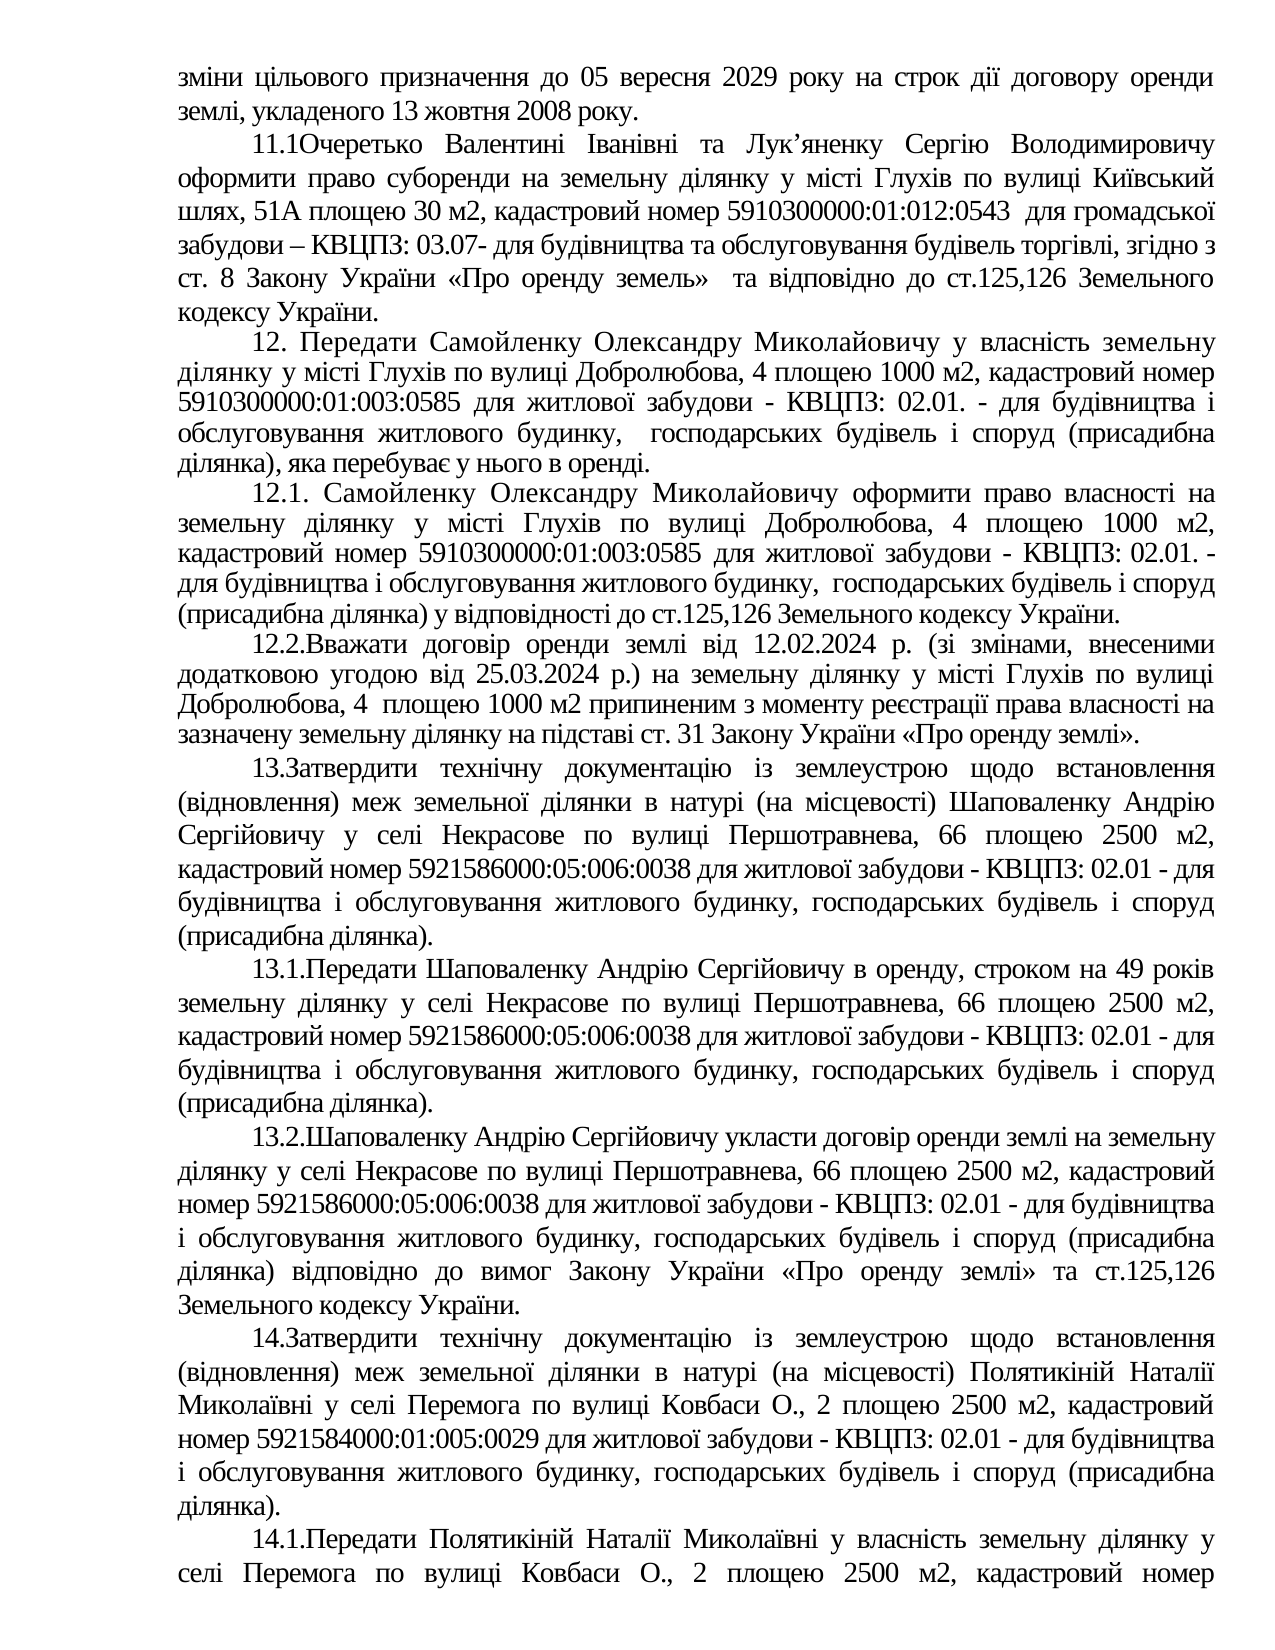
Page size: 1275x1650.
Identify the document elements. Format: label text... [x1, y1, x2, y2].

text 13.2.Шаповаленку Андрію Сергійовичу укласти договір оренди землі на земельну ділянку у селі Некрасове по вулиці Першотравнева, 66 площею 2500 м2, кадастровий номер 5921586000:05:006:0038 для житлової забудови - КВЦПЗ: 02.01 - для будівництва і обслуговування житлового будинку, господарських будівель і споруд (присадибна ділянка) відповідно до вимог Закону України «Про оренду землі» та ст.125,126 Земельного кодексу України. [177, 1119, 1216, 1320]
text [177, 59, 1216, 126]
text 12.1. Самойленку Олександру Миколайовичу оформити право власності на земельну ділянку у місті Глухів по вулиці Добролюбова, 4 площею 1000 м2, кадастровий номер 5910300000:01:003:0585 для житлової забудови - КВЦПЗ: 02.01. - для будівництва і обслуговування житлового будинку, господарських будівель і споруд (присадибна ділянка) у відповідності до ст.125,126 Земельного кодексу України. [177, 478, 1216, 629]
text 14.Затвердити технічну документацію із землеустрою щодо встановлення (відновлення) меж земельної ділянки в натурі (на місцевості) Полятикіній Наталії Миколаївні у селі Перемога по вулиці Ковбаси О., 2 площею 2500 м2, кадастровий номер 5921584000:01:005:0029 для житлової забудови - КВЦПЗ: 02.01 - для будівництва і обслуговування житлового будинку, господарських будівель і споруд (присадибна ділянка). [177, 1320, 1216, 1522]
text 12. Передати Самойленку Олександру Миколайовичу у власність земельну ділянку у місті Глухів по вулиці Добролюбова, 4 площею 1000 м2, кадастровий номер 5910300000:01:003:0585 для житлової забудови - КВЦПЗ: 02.01. - для будівництва і обслуговування житлового будинку, господарських будівель і споруд (присадибна ділянка), яка перебуває у нього в оренді. [177, 327, 1216, 478]
text 12.2.Вважати договір оренди землі від 12.02.2024 р. (зі змінами, внесеними додатковою угодою від 25.03.2024 р.) на земельну ділянку у місті Глухів по вулиці Добролюбова, 4 площею 1000 м2 припиненим з моменту реєстрації права власності на зазначену земельну ділянку на підставі ст. 31 Закону України «Про оренду землі». [177, 629, 1216, 750]
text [177, 1522, 1216, 1589]
text 13.Затвердити технічну документацію із землеустрою щодо встановлення (відновлення) меж земельної ділянки в натурі (на місцевості) Шаповаленку Андрію Сергійовичу у селі Некрасове по вулиці Першотравнева, 66 площею 2500 м2, кадастровий номер 5921586000:05:006:0038 для житлової забудови - КВЦПЗ: 02.01 - для будівництва і обслуговування житлового будинку, господарських будівель і споруд (присадибна ділянка). [177, 750, 1216, 951]
text 11.1Очеретько Валентині Іванівні та Лук’яненку Сергію Володимировичу оформити право суборенди на земельну ділянку у місті Глухів по вулиці Київський шлях, 51А площею 30 м2, кадастровий номер 5910300000:01:012:0543 для громадської забудови – КВЦПЗ: 03.07- для будівництва та обслуговування будівель торгівлі, згідно з ст. 8 Закону України «Про оренду земель» та відповідно до ст.125,126 Земельного кодексу України. [177, 126, 1216, 327]
text 13.1.Передати Шаповаленку Андрію Сергійовичу в оренду, строком на 49 років земельну ділянку у селі Некрасове по вулиці Першотравнева, 66 площею 2500 м2, кадастровий номер 5921586000:05:006:0038 для житлової забудови - КВЦПЗ: 02.01 - для будівництва і обслуговування житлового будинку, господарських будівель і споруд (присадибна ділянка). [177, 951, 1216, 1119]
